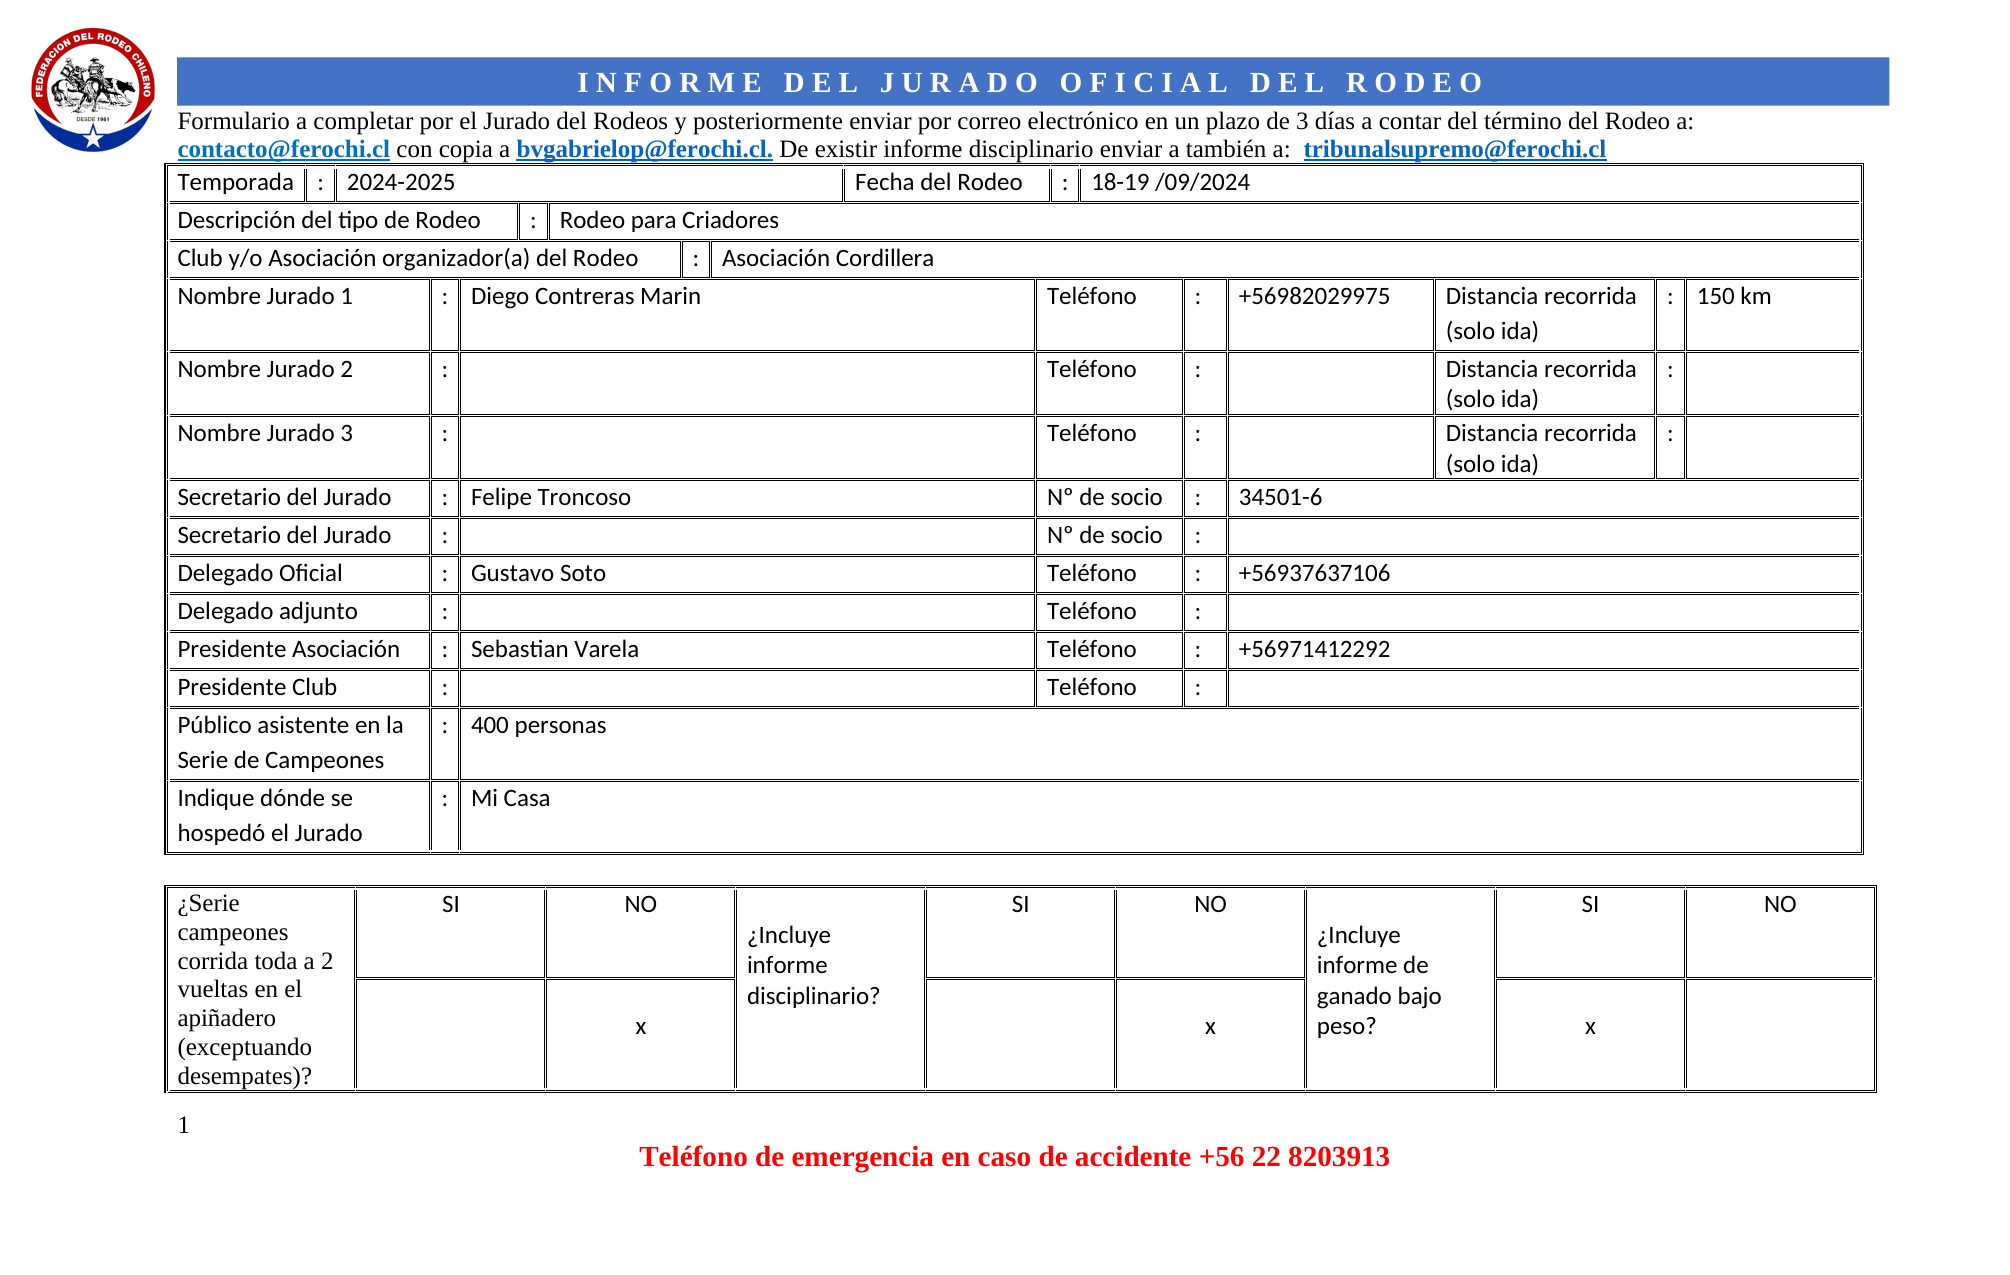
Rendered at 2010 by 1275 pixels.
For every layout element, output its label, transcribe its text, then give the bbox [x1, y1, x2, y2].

table_cell : [1657, 417, 1684, 478]
table_header 2024-2025 [335, 164, 844, 201]
table_cell Rodeo para Criadores [548, 201, 1862, 239]
table_header NO [546, 886, 736, 977]
table_cell Público asistente en la Serie de Campeones [168, 706, 429, 779]
table_cell x [1115, 980, 1305, 1089]
table_cell : [1185, 481, 1226, 516]
table_cell Gustavo Soto [461, 557, 1034, 592]
table_cell Asociación Cordillera [711, 239, 1862, 277]
table_cell [926, 980, 1115, 1089]
table_cell : [1657, 353, 1684, 414]
table_cell Teléfono [1037, 633, 1182, 668]
table_cell [1685, 977, 1874, 1089]
table_header SI [1495, 888, 1685, 977]
table_cell : [1185, 280, 1226, 350]
table_cell [1685, 350, 1862, 414]
table_header ¿Incluye informe disciplinario? [736, 886, 926, 1089]
text Formulario a completar por el Jurado del Rodeos y posteriormente enviar por correo electrónico en un plazo de 3 días a contar del término del Rodeo a: contacto@ferochi.cl con copia a bvgabrielop@ferochi.cl. De existir informe disciplinario enviar a también a: tribunalsupremo@ferochi.cl [177, 103, 1890, 163]
table_cell Distancia recorrida (solo ida) [1436, 353, 1654, 414]
table_cell : [432, 353, 458, 414]
table_cell Sebastian Varela [461, 633, 1034, 668]
table_cell : [432, 280, 458, 350]
table_cell : [1185, 633, 1226, 668]
table_cell 34501-6 [1228, 478, 1862, 516]
table_cell +56937637106 [1228, 554, 1862, 592]
table_cell : [1185, 595, 1226, 630]
picture [31, 28, 155, 152]
table_cell [461, 671, 1034, 706]
table_cell [1228, 668, 1862, 706]
table_cell 400 personas [461, 706, 1861, 779]
table_cell : [1185, 557, 1226, 592]
table_cell : [1657, 280, 1684, 350]
table_cell x [546, 977, 736, 1089]
table_cell [1228, 516, 1862, 554]
table_cell Indique dónde se hospedó el Jurado [168, 779, 430, 852]
table_header Temporada [166, 164, 306, 201]
table_cell 150 km [1685, 277, 1862, 350]
table_cell [461, 595, 1034, 630]
table_cell Mi Casa [460, 779, 1861, 852]
table_cell Teléfono [1037, 353, 1182, 414]
table_cell Secretario del Jurado [166, 478, 430, 516]
table_cell Secretario del Jurado [166, 516, 430, 554]
table_cell +56971412292 [1228, 630, 1862, 668]
table_header SI [356, 886, 546, 977]
table_cell : [432, 417, 458, 478]
table_cell +56982029975 [1229, 280, 1433, 350]
table_header SI [926, 888, 1115, 977]
table_cell : [1185, 671, 1226, 706]
table_header ¿Serie campeones corrida toda a 2 vueltas en el apiñadero (exceptuando desempates)? [166, 886, 356, 1089]
table_cell Teléfono [1037, 671, 1182, 706]
table_cell [1229, 353, 1433, 414]
table_cell : [432, 671, 458, 706]
table_cell Descripción del tipo de Rodeo [166, 201, 519, 239]
table_header NO [1115, 888, 1305, 977]
table_cell Nombre Jurado 3 [166, 414, 430, 478]
table_cell Diego Contreras Marin [461, 280, 1034, 350]
table_cell Nº de socio [1037, 481, 1182, 516]
table_cell Nº de socio [1037, 519, 1182, 554]
table_header : [1050, 164, 1080, 201]
table_cell Delegado Oficial [166, 554, 430, 592]
table_header Fecha del Rodeo [844, 166, 1050, 201]
table_cell Distancia recorrida (solo ida) [1436, 417, 1654, 478]
table_cell [1229, 417, 1433, 478]
table_cell : [432, 519, 458, 554]
table_cell Teléfono [1037, 417, 1182, 478]
table_header ¿Incluye informe de ganado bajo peso? [1305, 888, 1495, 1089]
table_header NO [1685, 888, 1874, 977]
table_cell Delegado adjunto [166, 592, 430, 630]
table_cell Teléfono [1037, 557, 1182, 592]
table_cell : [683, 242, 709, 277]
table_cell Teléfono [1037, 595, 1182, 630]
table_cell x [1495, 980, 1685, 1089]
table_cell [461, 353, 1034, 414]
table_cell Club y/o Asociación organizador(a) del Rodeo [166, 239, 681, 277]
table_cell [1228, 592, 1862, 630]
table_header 18-19 /09/2024 [1080, 166, 1861, 201]
table_cell Presidente Asociación [166, 630, 430, 668]
table_cell [461, 417, 1034, 478]
table_cell : [432, 481, 458, 516]
table_cell Distancia recorrida (solo ida) [1436, 280, 1654, 350]
table_header : [306, 166, 335, 201]
table_cell Felipe Troncoso [461, 481, 1034, 516]
table_cell : [520, 204, 547, 239]
table_cell : [1185, 353, 1226, 414]
table_cell : [432, 633, 458, 668]
table_cell Nombre Jurado 1 [166, 277, 430, 350]
table_cell Presidente Club [166, 668, 430, 706]
table_cell [356, 977, 546, 1089]
table_cell : [1185, 519, 1226, 554]
table_cell : [432, 557, 458, 592]
table_cell : [430, 782, 459, 852]
table_cell Nombre Jurado 2 [166, 350, 430, 414]
table_cell : [1185, 417, 1226, 478]
table_cell : [432, 709, 458, 779]
table_cell [461, 519, 1034, 554]
table_cell Teléfono [1037, 280, 1182, 350]
table_cell [1685, 414, 1862, 478]
table_cell : [432, 595, 458, 630]
